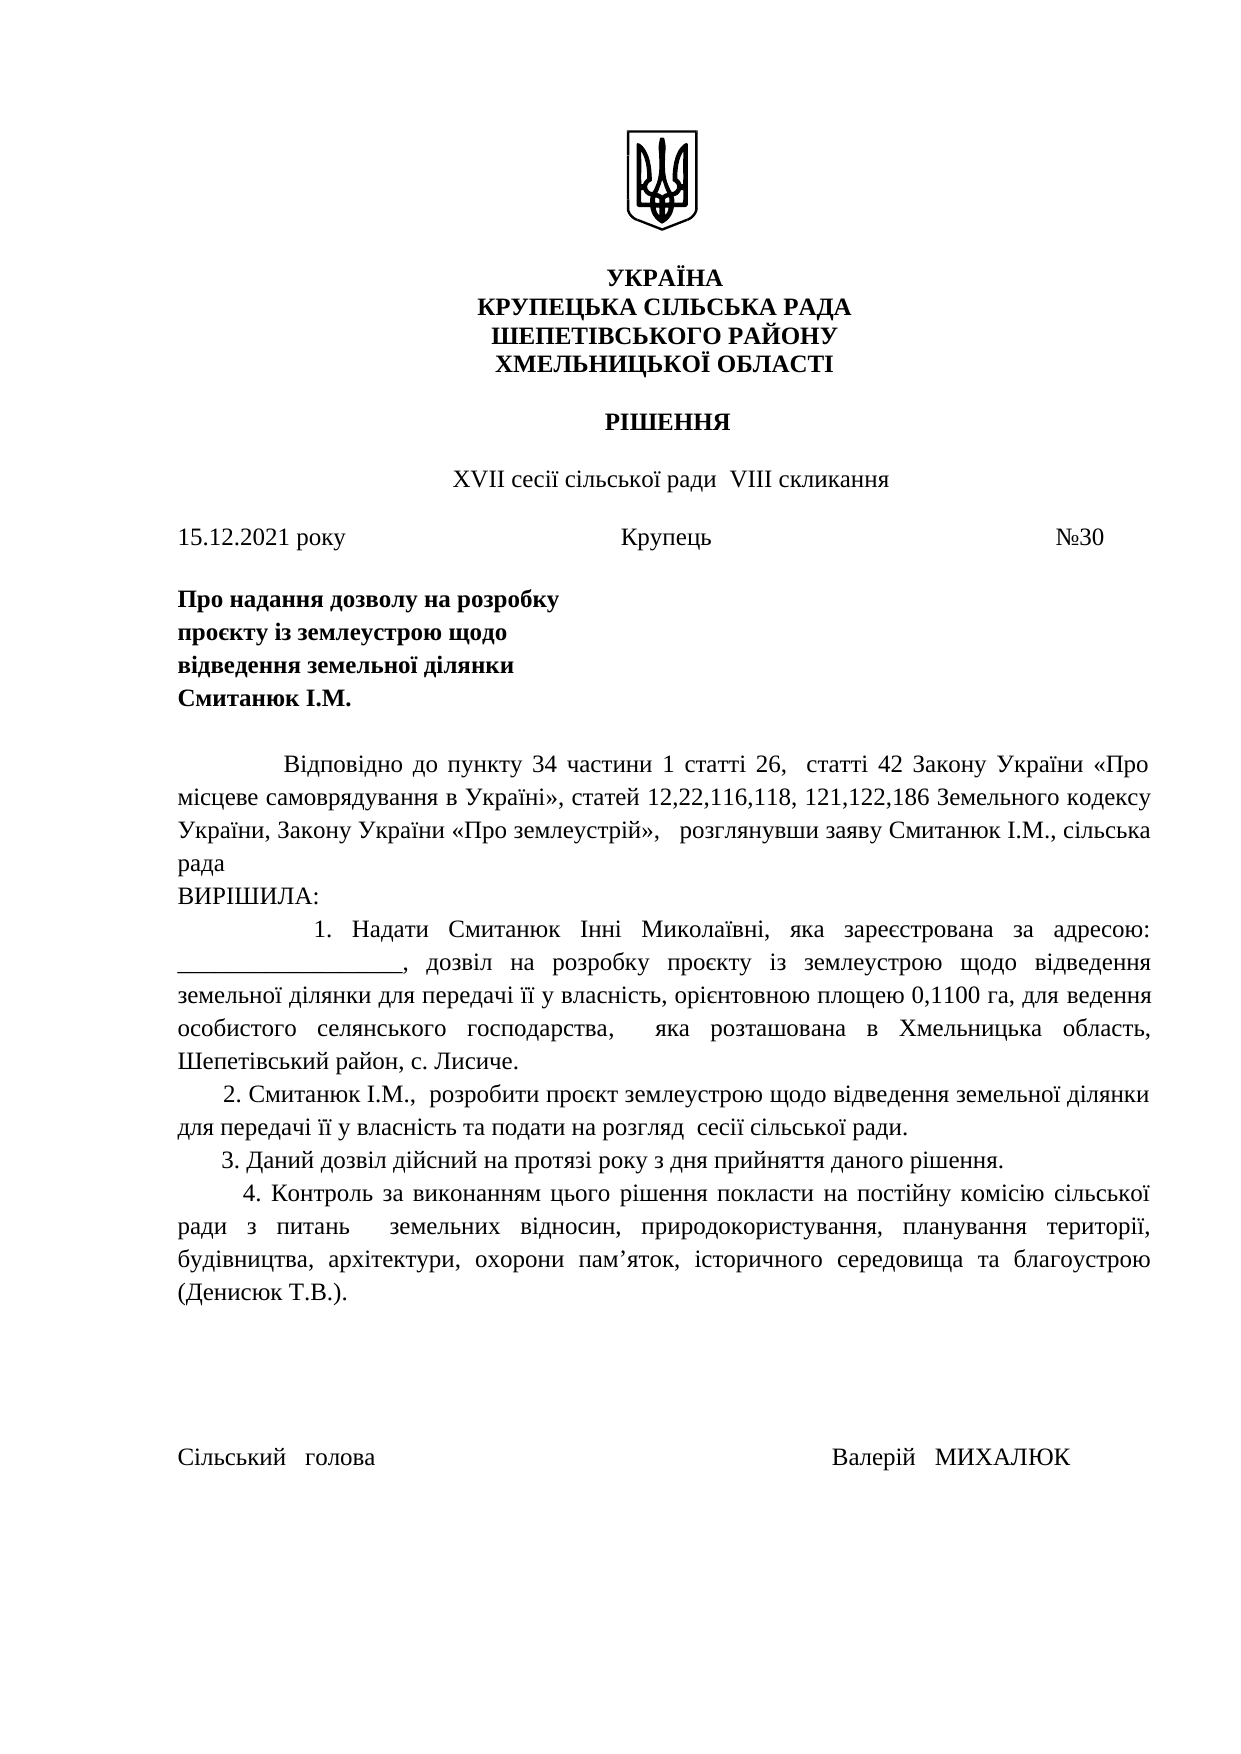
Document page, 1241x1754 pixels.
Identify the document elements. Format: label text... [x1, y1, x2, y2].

text ХVІІ сесії сільської ради VІІІ скликання [177, 464, 1152, 493]
text Сільський голова Валерій МИХАЛЮК [177, 1442, 1152, 1471]
text Про надання дозволу на розробку [177, 584, 1152, 613]
text УКРАЇНА [177, 263, 1152, 292]
text КРУПЕЦЬКА СІЛЬСЬКА РАДА [177, 292, 1152, 321]
text 3. Даний дозвіл дійсний на протязі року з дня прийняття даного рішення. [177, 1145, 1152, 1174]
text 1. Надати Смитанюк Інні Миколаївні, яка зареєстрована за адресою: __________________, дозвіл на розробку проєкту із землеустрою щодо відведення земельної ділянки для передачі її у власність, орієнтовною площею 0,1100 га, для ведення особистого селянського господарства, яка розташована в Хмельницька область, Шепетівський район, с. Лисиче. [177, 914, 1152, 1075]
text Відповідно до пункту 34 частини 1 статті 26, статті 42 Закону України «Про місцеве самоврядування в Україні», статей 12,22,116,118, 121,122,186 Земельного кодексу України, Закону України «Про землеустрій», розглянувши заяву Смитанюк І.М., сільська рада [177, 749, 1152, 877]
text ШЕПЕТІВСЬКОГО РАЙОНУ [177, 321, 1152, 349]
text проєкту із землеустрою щодо [177, 617, 1152, 646]
text ХМЕЛЬНИЦЬКОЇ ОБЛАСТІ [177, 349, 1152, 378]
text Смитанюк І.М. [177, 683, 1152, 712]
text 4. Контроль за виконанням цього рішення покласти на постійну комісію сільської ради з питань земельних відносин, природокористування, планування території, будівництва, архітектури, охорони пам’яток, історичного середовища та благоустрою (Денисюк Т.В.). [177, 1178, 1152, 1306]
text 2. Смитанюк І.М., розробити проєкт землеустрою щодо відведення земельної ділянки для передачі її у власність та подати на розгляд сесії сільської ради. [177, 1079, 1152, 1141]
text РІШЕННЯ [177, 407, 1152, 436]
text 15.12.2021 року Крупець №30 [177, 522, 1152, 551]
text відведення земельної ділянки [177, 650, 1152, 679]
text ВИРІШИЛА: [177, 881, 1152, 910]
